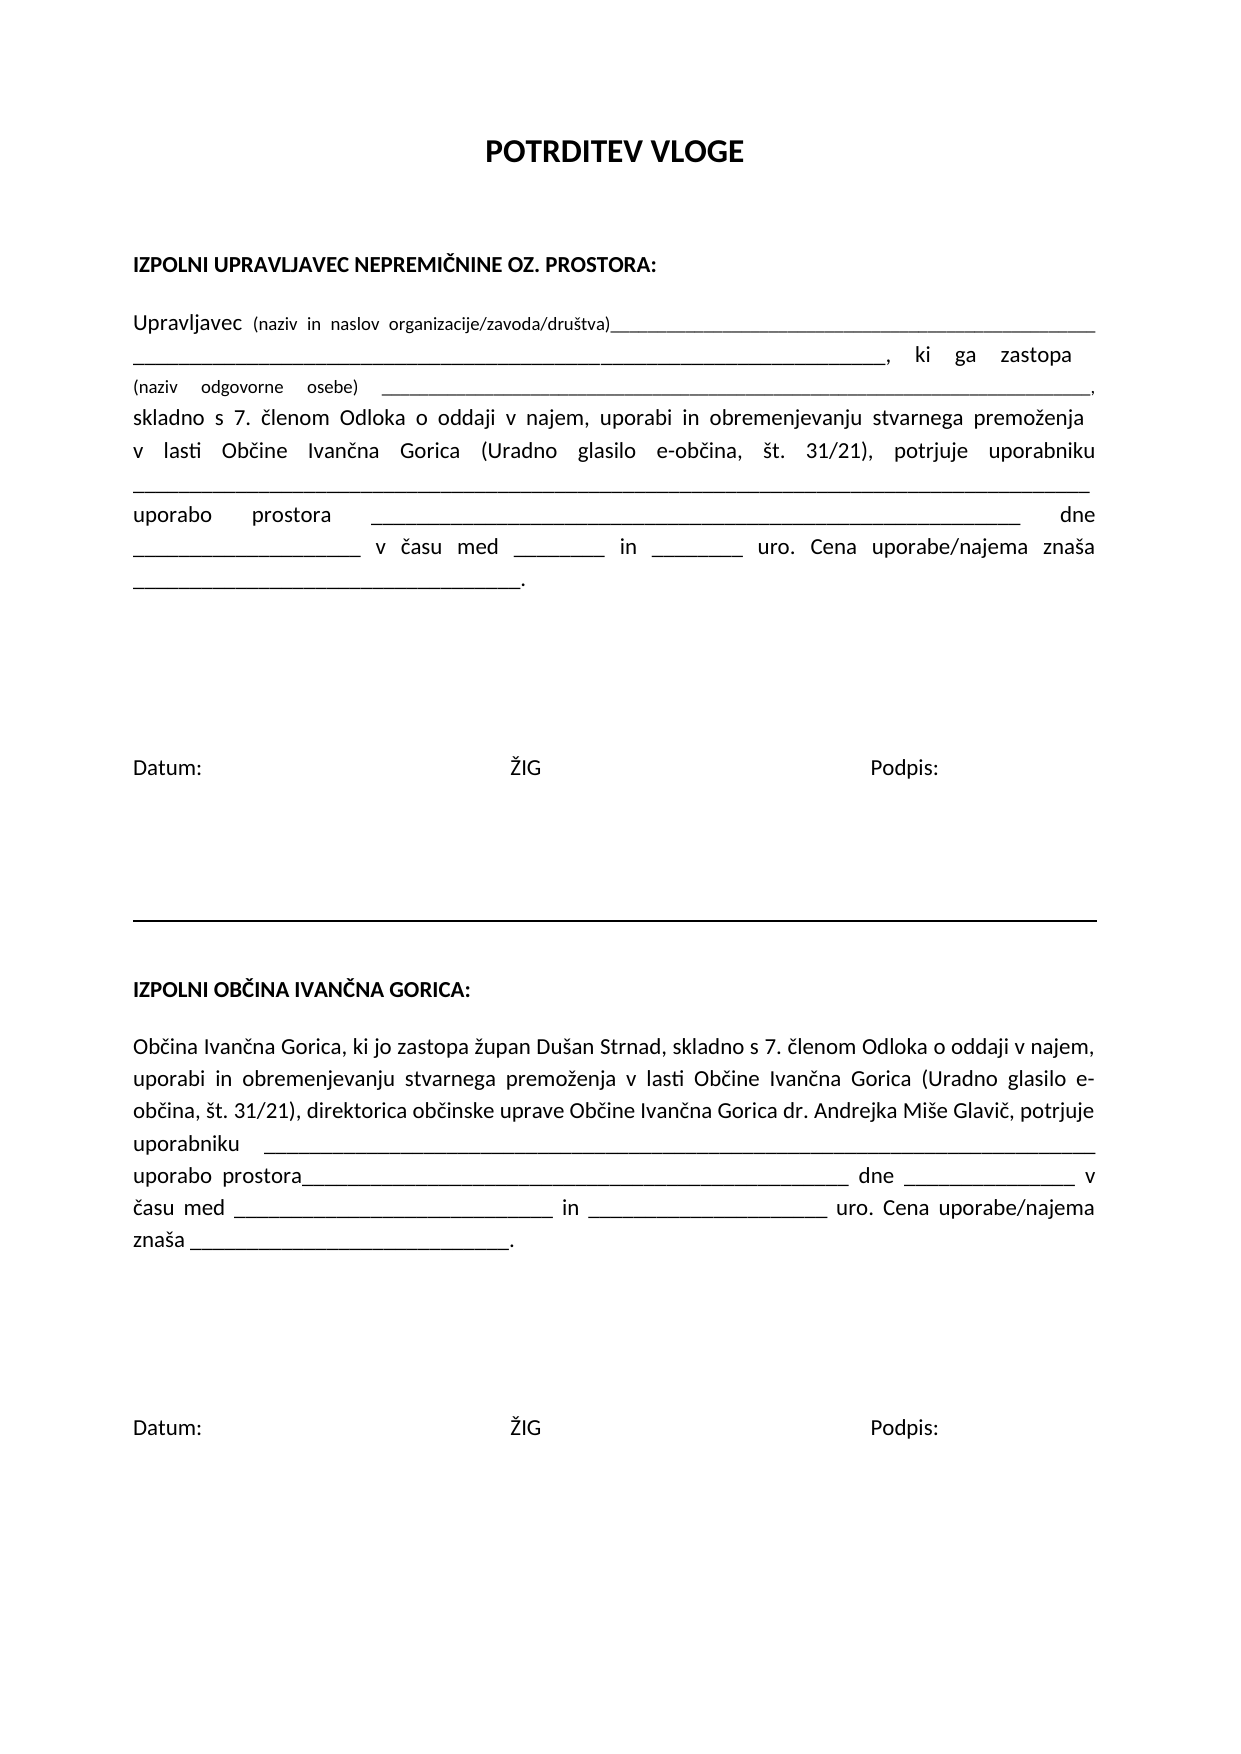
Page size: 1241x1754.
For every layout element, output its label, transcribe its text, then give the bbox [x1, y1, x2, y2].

text IZPOLNI UPRAVLJAVEC NEPREMIČNINE OZ. PROSTORA: [133, 251, 1097, 278]
text IZPOLNI OBČINA IVANČNA GORICA: [133, 975, 1097, 1003]
text Občina Ivančna Gorica, ki jo zastopa župan Dušan Strnad, skladno s 7. členom Odloka o oddaji v najem, uporabi in obremenjevanju stvarnega premoženja v lasti Občine Ivančna Gorica (Uradno glasilo e-občina, št. 31/21), direktorica občinske uprave Občine Ivančna Gorica dr. Andrejka Miše Glavič, potrjuje uporabniku _________________________________________________________________________ uporabo prostora________________________________________________ dne _______________ v času med ____________________________ in _____________________ uro. Cena uporabe/najema znaša ____________________________. [133, 1032, 1097, 1253]
text POTRDITEV VLOGE [133, 130, 1097, 171]
text Upravljavec (naziv in naslov organizacije/zavoda/društva)____________________________________________________ __________________________________________________________________, ki ga zastopa (naziv odgovorne osebe) ____________________________________________________________________________, skladno s 7. členom Odloka o oddaji v najem, uporabi in obremenjevanju stvarnega premoženja v lasti Občine Ivančna Gorica (Uradno glasilo e-občina, št. 31/21), potrjuje uporabniku ____________________________________________________________________________________ uporabo prostora _________________________________________________________ dne ____________________ v času med ________ in ________ uro. Cena uporabe/najema znaša __________________________________. [133, 308, 1097, 592]
text Datum: ŽIG Podpis: [133, 753, 1097, 781]
text Datum: ŽIG Podpis: [133, 1413, 1097, 1441]
